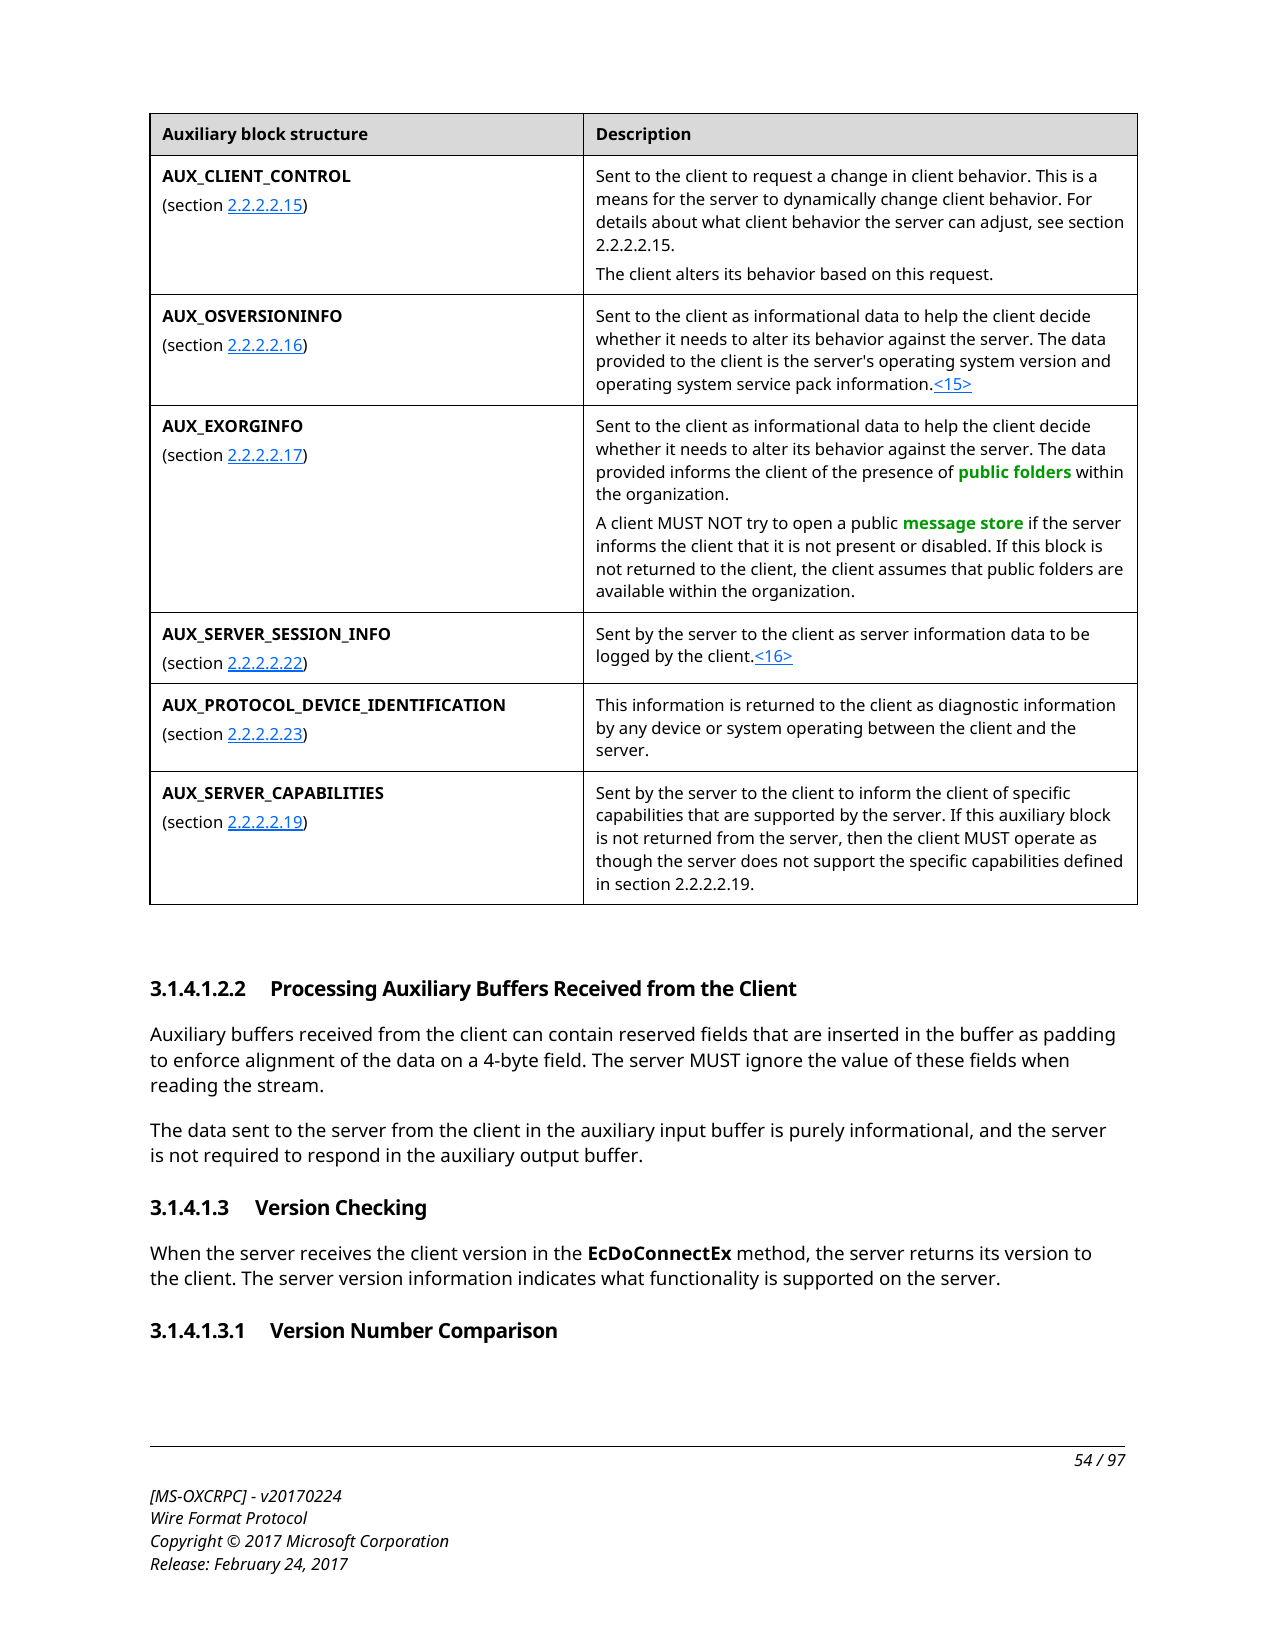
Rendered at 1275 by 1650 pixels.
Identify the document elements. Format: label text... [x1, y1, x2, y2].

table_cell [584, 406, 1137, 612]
subtitle Processing Auxiliary Buffers Received from the Client [150, 974, 1125, 1003]
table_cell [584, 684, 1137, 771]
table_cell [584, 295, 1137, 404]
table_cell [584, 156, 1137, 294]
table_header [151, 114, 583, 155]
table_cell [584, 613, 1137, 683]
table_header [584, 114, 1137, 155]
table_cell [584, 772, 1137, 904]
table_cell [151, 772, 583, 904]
text When the server receives the client version in the EcDoConnectEx method, the server returns its version to the client. The server version information indicates what functionality is supported on the server. [150, 1240, 1125, 1291]
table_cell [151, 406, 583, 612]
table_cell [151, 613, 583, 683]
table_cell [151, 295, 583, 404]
text Auxiliary buffers received from the client can contain reserved fields that are inserted in the buffer as padding to enforce alignment of the data on a 4-byte field. The server MUST ignore the value of these fields when reading the stream. [150, 1022, 1125, 1098]
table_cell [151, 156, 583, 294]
subtitle Version Checking [150, 1193, 1125, 1221]
text The data sent to the server from the client in the auxiliary input buffer is purely informational, and the server is not required to respond in the auxiliary output buffer. [150, 1117, 1125, 1168]
subtitle Version Number Comparison [150, 1316, 1125, 1345]
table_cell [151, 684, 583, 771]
